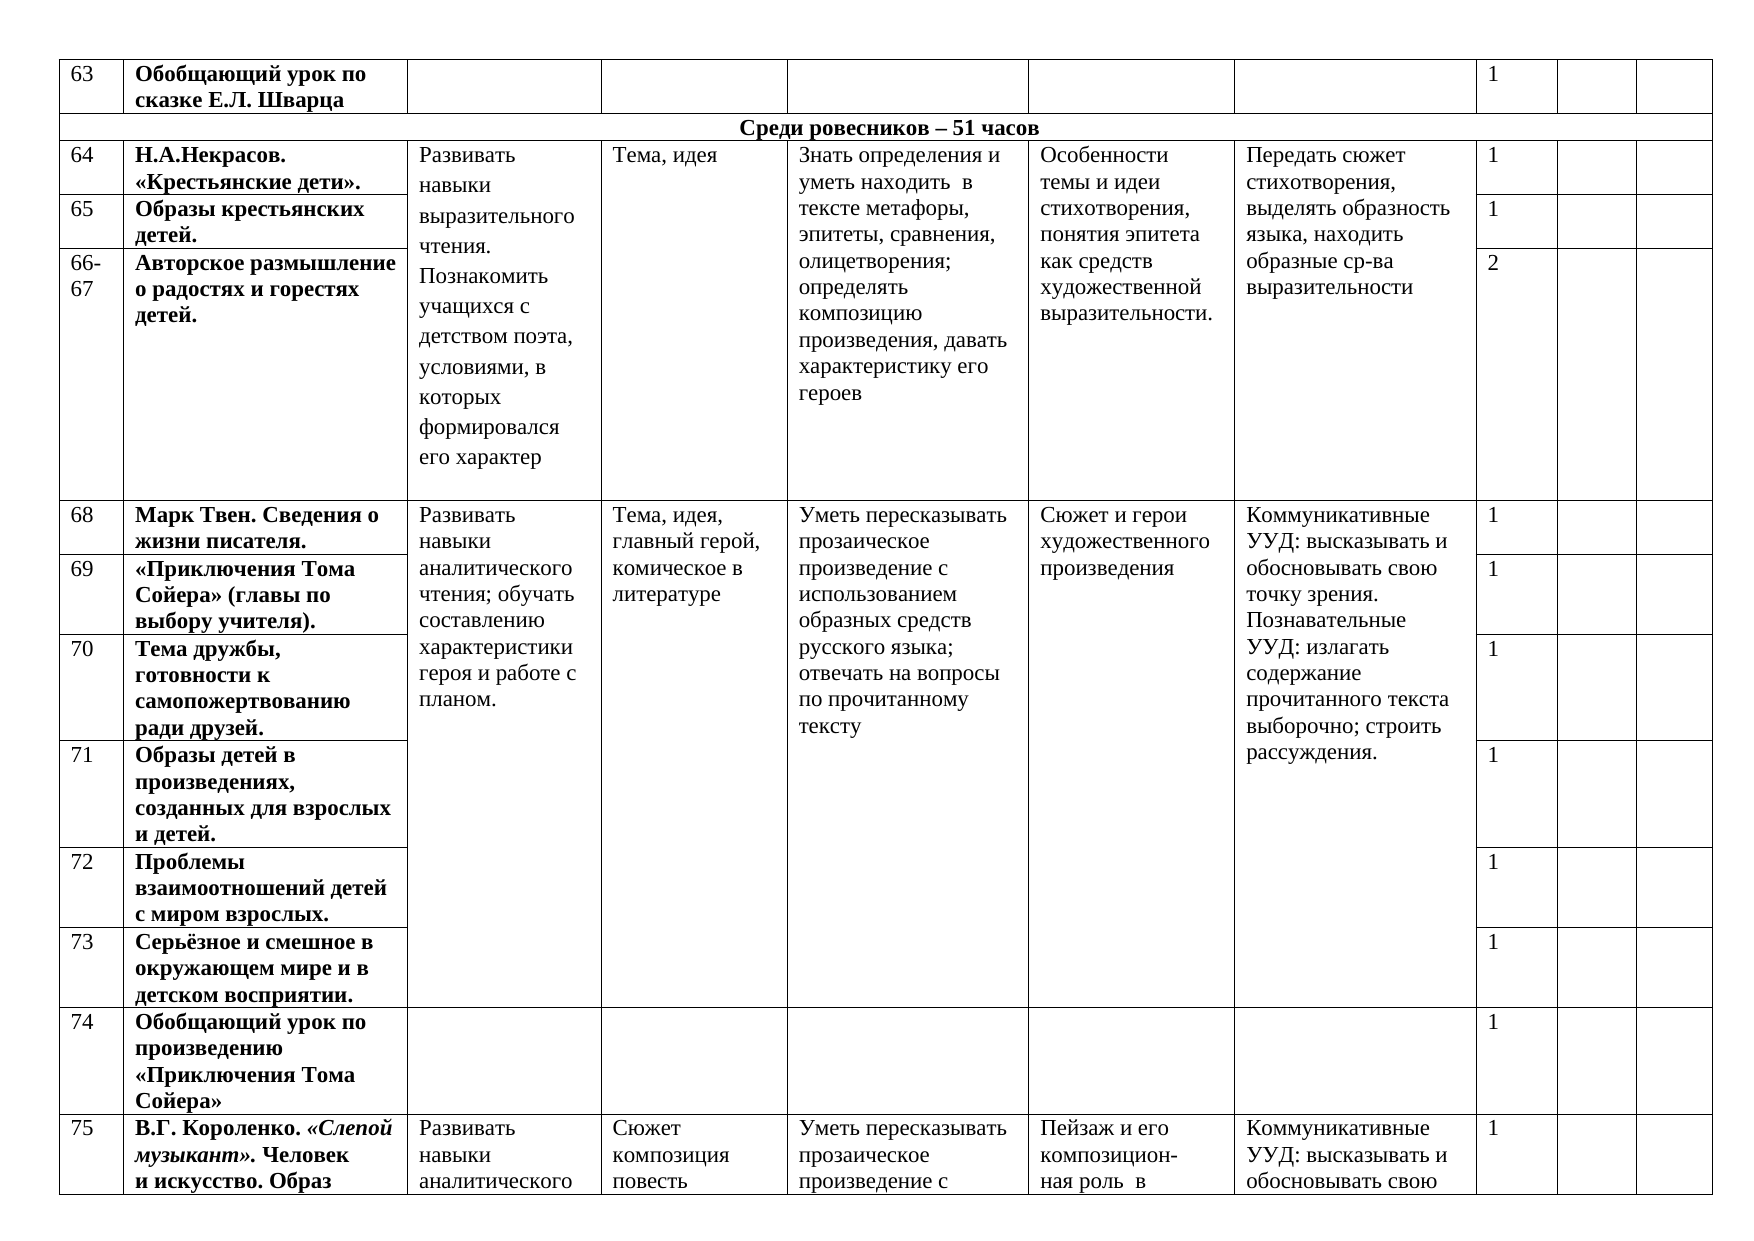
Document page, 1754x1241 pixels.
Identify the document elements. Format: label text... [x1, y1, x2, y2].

table_cell 63 [60, 60, 123, 113]
table_cell Образы детей в произведениях, созданных для взрослых и детей. [124, 741, 407, 847]
table_cell Тема, идея, главный герой, комическое в литературе [602, 501, 787, 1007]
table_cell Н.А.Некрасов. «Крестьянские дети». [124, 141, 407, 194]
table_cell [1637, 249, 1712, 500]
table_cell 1 [1477, 501, 1557, 554]
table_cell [788, 1115, 1028, 1193]
table_cell [1558, 249, 1636, 500]
table_cell [1637, 741, 1712, 847]
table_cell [124, 1115, 407, 1193]
table_cell 1 [1477, 635, 1557, 740]
table_cell 1 [1477, 60, 1557, 113]
table_cell Обобщающий урок по произведению «Приключения Тома Сойера» [124, 1008, 407, 1113]
table_cell [1558, 195, 1636, 248]
table_cell 1 [1477, 141, 1557, 194]
table_cell [1029, 60, 1234, 113]
table_cell 2 [1477, 249, 1557, 500]
table_cell 1 [1477, 1008, 1557, 1113]
table_cell [1558, 1008, 1636, 1113]
table_cell Сюжет и герои художественного произведения [1029, 501, 1234, 1007]
table_cell [1637, 635, 1712, 740]
table_cell Передать сюжет стихотворения, выделять образность языка, находить образные ср-ва выразительности [1235, 141, 1476, 500]
table_cell 65 [60, 195, 123, 248]
table_cell 1 [1477, 741, 1557, 847]
table_cell [602, 1008, 787, 1113]
table_cell 73 [60, 928, 123, 1007]
table_cell [1029, 1008, 1234, 1113]
table_cell [1558, 741, 1636, 847]
table_cell 1 [1477, 1115, 1557, 1193]
table_cell [1235, 1008, 1476, 1113]
table_cell [1558, 1115, 1636, 1193]
table_cell [1637, 60, 1712, 113]
table_cell [1637, 555, 1712, 634]
table_cell Авторское размышление о радостях и горестях детей. [124, 249, 407, 500]
table_cell [1558, 501, 1636, 554]
table_cell Образы крестьянских детей. [124, 195, 407, 248]
table_cell [1637, 1115, 1712, 1193]
table_cell 66-67 [60, 249, 123, 500]
table_cell Серьёзное и смешное в окружающем мире и в детском восприятии. [124, 928, 407, 1007]
table_cell Уметь пересказывать прозаическое произведение с использованием образных средств русского языка; отвечать на вопросы по прочитанному тексту [788, 501, 1028, 1007]
table_cell [408, 60, 601, 113]
table_cell Тема дружбы, готовности к самопожертвованию ради друзей. [124, 635, 407, 740]
table_cell Тема, идея [602, 141, 787, 500]
table_cell [1637, 501, 1712, 554]
table_cell [1637, 928, 1712, 1007]
table_cell [1558, 141, 1636, 194]
table_cell [1637, 195, 1712, 248]
table_cell 69 [60, 555, 123, 634]
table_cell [1235, 1115, 1476, 1193]
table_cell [1029, 1115, 1234, 1193]
table_cell [788, 60, 1028, 113]
table_cell 75 [60, 1115, 123, 1193]
table_cell [408, 1008, 601, 1113]
table_cell 1 [1477, 555, 1557, 634]
table_cell Проблемы взаимоотношений детей с миром взрослых. [124, 848, 407, 927]
table_cell [1235, 60, 1476, 113]
table_cell Развивать навыки выразительного чтения. Познакомить учащихся с детством поэта, условиями, в которых формировался его характер [408, 141, 601, 500]
table_cell [1558, 635, 1636, 740]
table_cell 70 [60, 635, 123, 740]
table_cell 1 [1477, 848, 1557, 927]
table_cell [1558, 848, 1636, 927]
table_cell Марк Твен. Сведения о жизни писателя. [124, 501, 407, 554]
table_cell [602, 1115, 787, 1193]
table_cell Обобщающий урок по сказке Е.Л. Шварца [124, 60, 407, 113]
table_cell Особенности темы и идеи стихотворения, понятия эпитета как средств художественной выразительности. [1029, 141, 1234, 500]
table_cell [408, 1115, 601, 1193]
table_cell [1558, 928, 1636, 1007]
table_cell [602, 60, 787, 113]
table_cell 68 [60, 501, 123, 554]
table_cell Знать определения и уметь находить в тексте метафоры, эпитеты, сравнения, олицетворения; определять композицию произведения, давать характеристику его героев [788, 141, 1028, 500]
table_cell 1 [1477, 928, 1557, 1007]
table_cell «Приключения Тома Сойера» (главы по выбору учителя). [124, 555, 407, 634]
table_cell 64 [60, 141, 123, 194]
table_cell 74 [60, 1008, 123, 1113]
table_cell [1637, 141, 1712, 194]
table_cell Среди ровесников – 51 часов [60, 114, 1712, 140]
table_cell 71 [60, 741, 123, 847]
table_cell [1637, 848, 1712, 927]
table_cell [788, 1008, 1028, 1113]
table_cell [1558, 555, 1636, 634]
table_cell [1558, 60, 1636, 113]
table_cell 72 [60, 848, 123, 927]
table_cell [1637, 1008, 1712, 1113]
table_cell 1 [1477, 195, 1557, 248]
table_cell Развивать навыки аналитического чтения; обучать составлению характеристики героя и работе с планом. [408, 501, 601, 1007]
